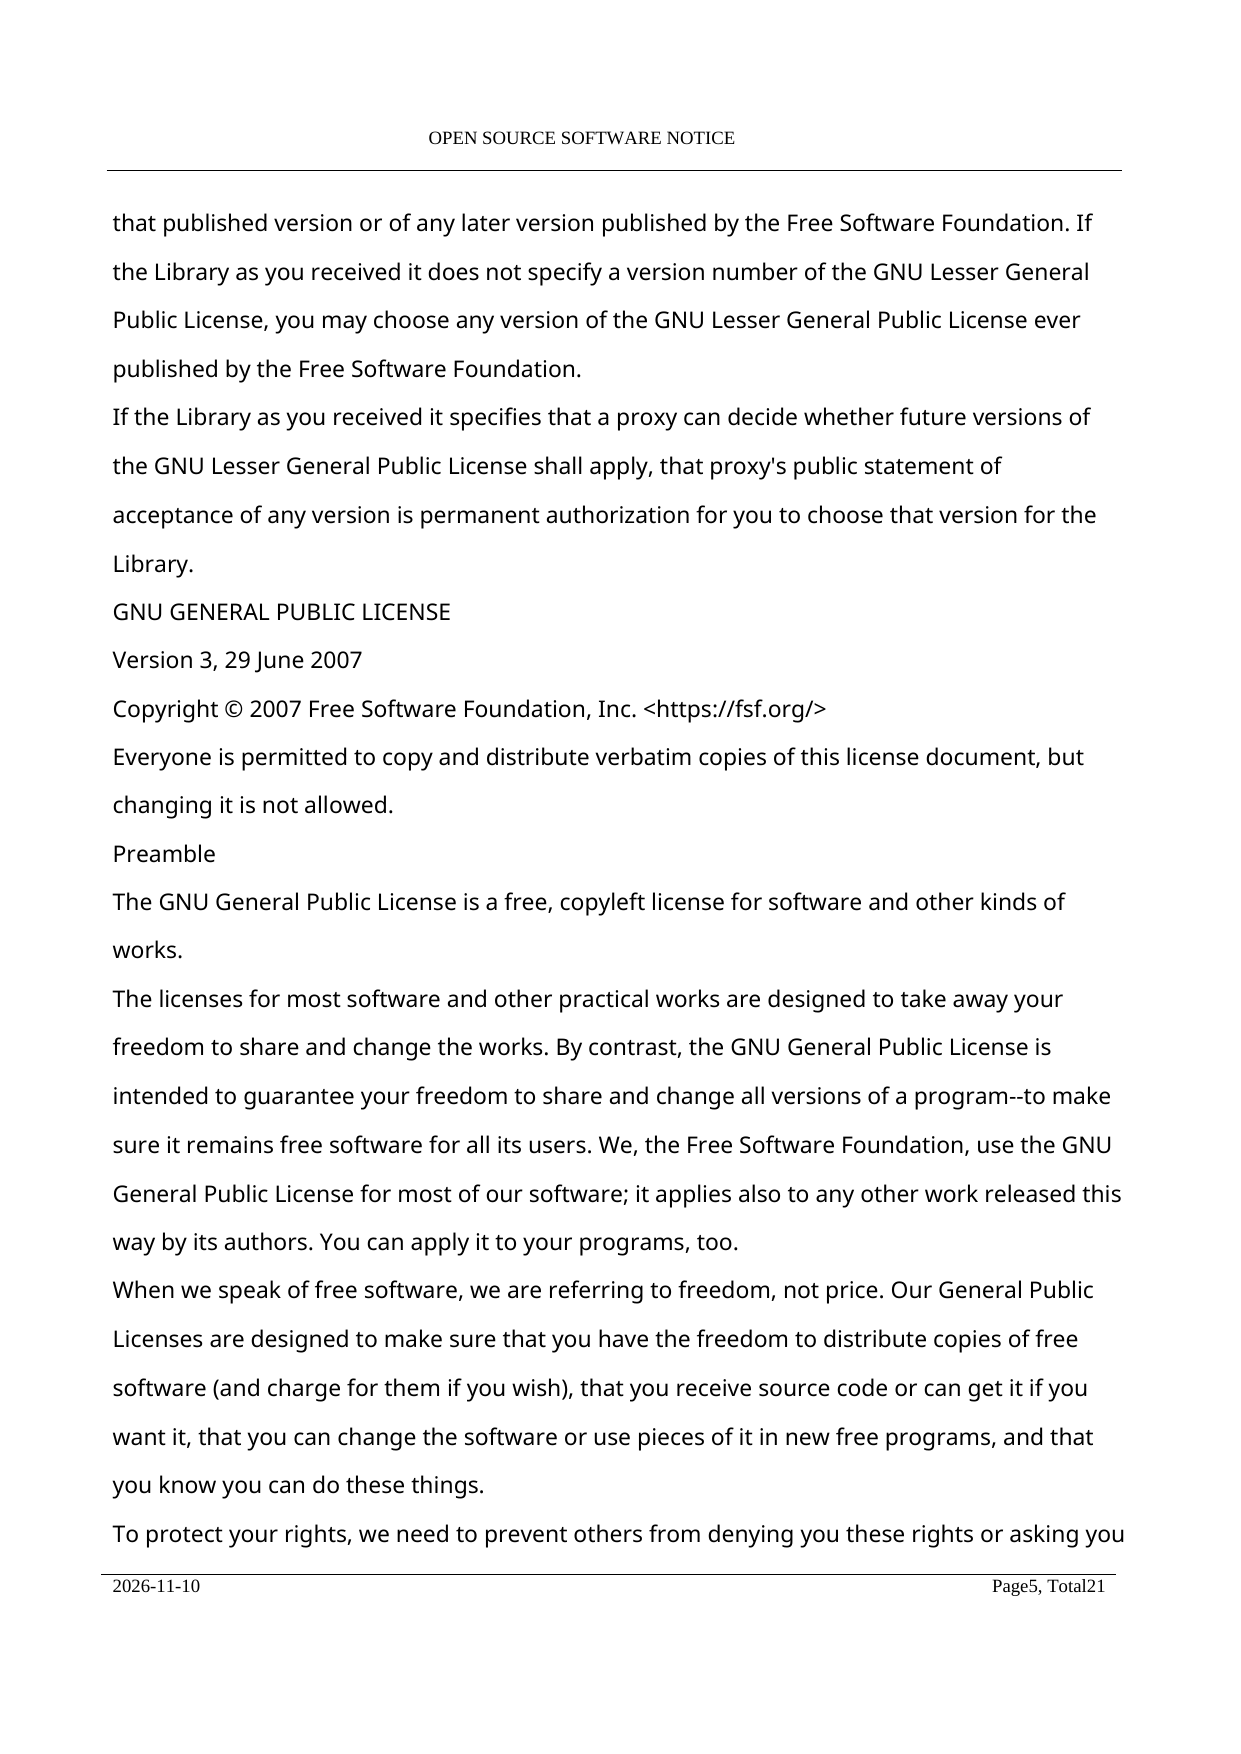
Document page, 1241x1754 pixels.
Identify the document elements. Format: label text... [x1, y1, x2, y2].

text The GNU General Public License is a free, copyleft license for software and other kinds of works. [112, 885, 1128, 966]
text GNU GENERAL PUBLIC LICENSE Version 3, 29 June 2007 [112, 595, 1128, 676]
text Everyone is permitted to copy and distribute verbatim copies of this license document, but changing it is not allowed. [112, 740, 1128, 821]
text When we speak of free software, we are referring to freedom, not price. Our General Public Licenses are designed to make sure that you have the freedom to distribute copies of free software (and charge for them if you wish), that you receive source code or can get it if you want it, that you can change the software or use pieces of it in new free programs, and that you know you can do these things. [112, 1274, 1128, 1501]
text The licenses for most software and other practical works are designed to take away your freedom to share and change the works. By contrast, the GNU General Public License is intended to guarantee your freedom to share and change all versions of a program--to make sure it remains free software for all its users. We, the Free Software Foundation, use the GNU General Public License for most of our software; it applies also to any other work released this way by its authors. You can apply it to your programs, too. [112, 982, 1128, 1258]
text Copyright © 2007 Free Software Foundation, Inc. <https://fsf.org/> [112, 692, 1128, 724]
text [112, 1517, 1128, 1549]
text If the Library as you received it specifies that a proxy can decide whether future versions of the GNU Lesser General Public License shall apply, that proxy's public statement of acceptance of any version is permanent authorization for you to choose that version for the Library. [112, 401, 1128, 579]
text Preamble [112, 837, 1128, 869]
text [112, 206, 1128, 385]
